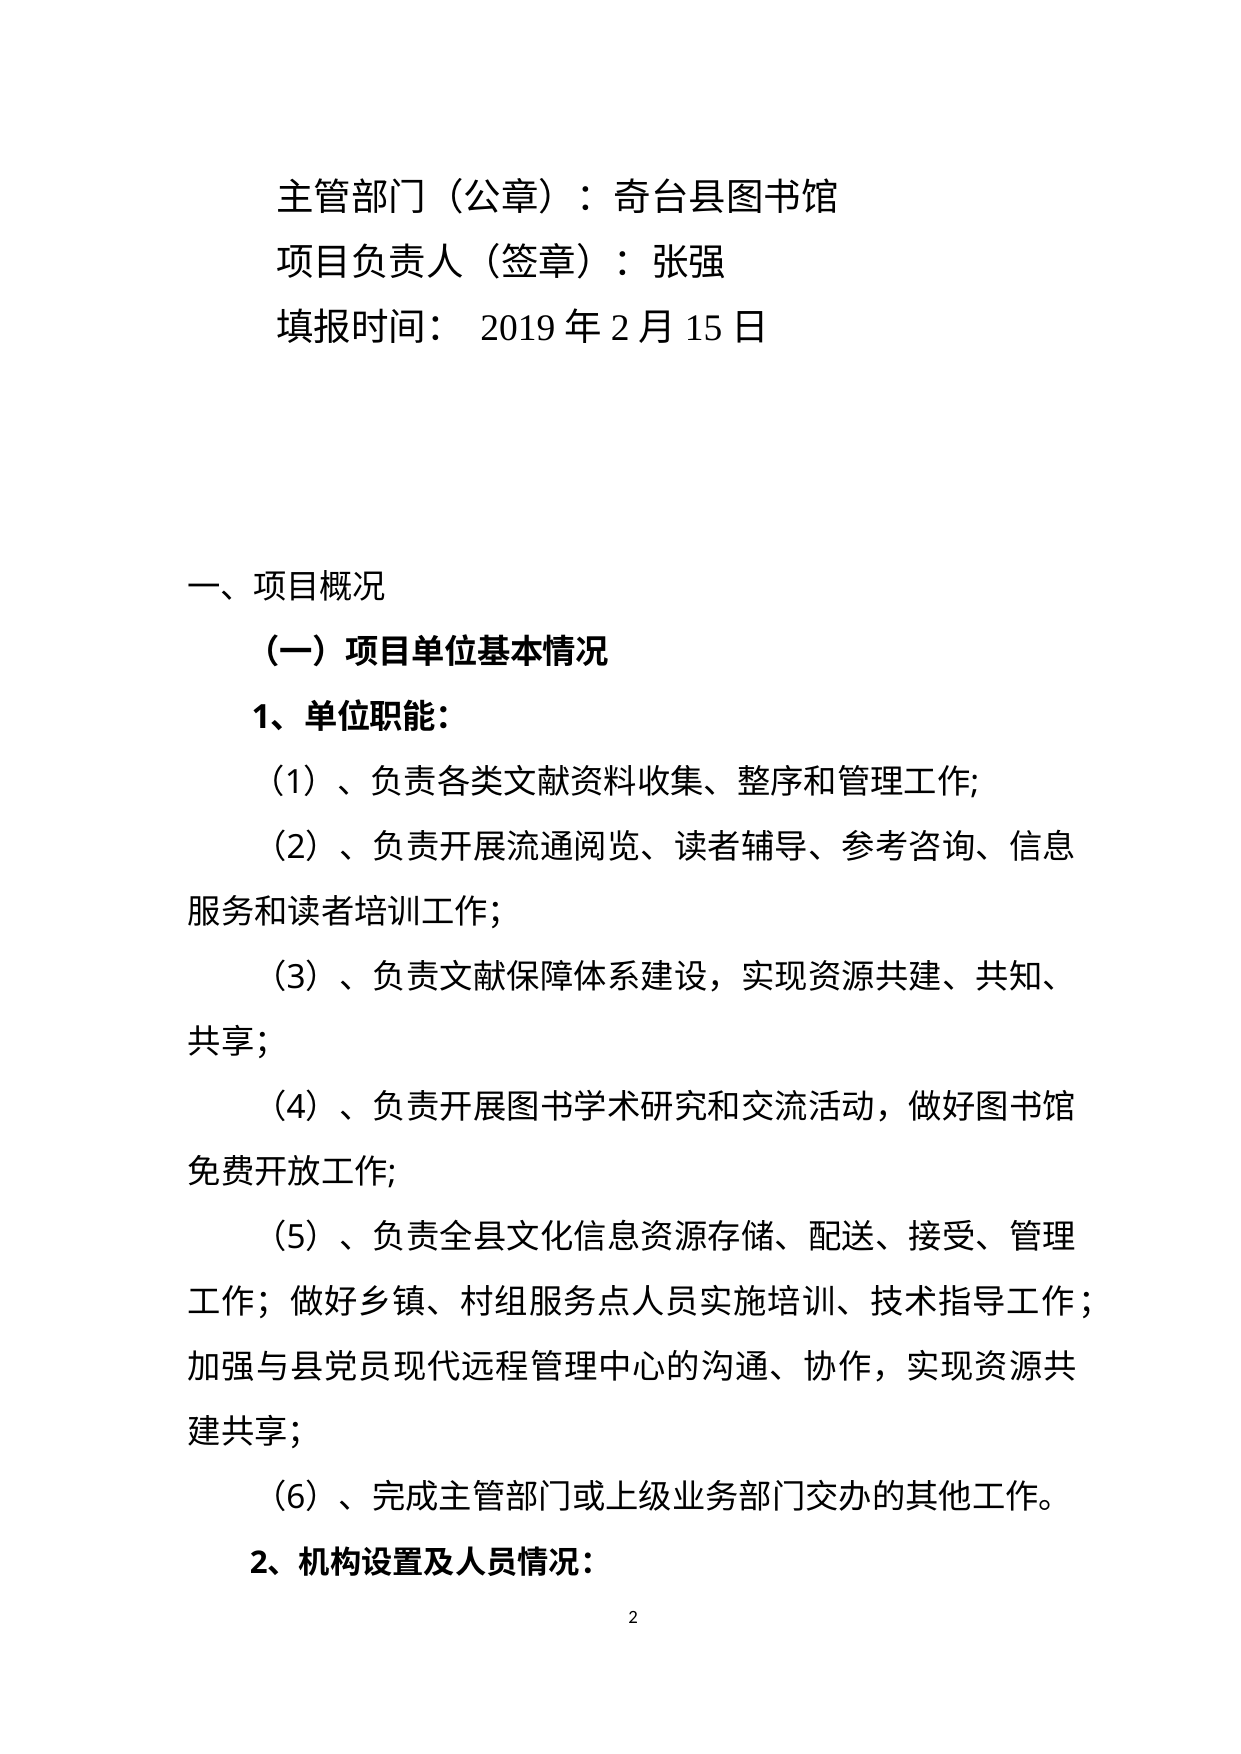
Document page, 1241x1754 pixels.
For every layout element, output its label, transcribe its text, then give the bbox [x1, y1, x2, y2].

text 项目负责人（签章）：张强 [187, 227, 1078, 292]
text 填报时间： 2019 年 2 月 15 日 [187, 292, 1078, 357]
text 1、单位职能： [187, 682, 1078, 747]
text （一）项目单位基本情况 [187, 617, 1078, 682]
text （1）、负责各类文献资料收集、整序和管理工作; [187, 747, 1078, 812]
text （5）、负责全县文化信息资源存储、配送、接受、管理工作；做好乡镇、村组服务点人员实施培训、技术指导工作；加强与县党员现代远程管理中心的沟通、协作，实现资源共建共享； [187, 1202, 1078, 1462]
text 主管部门（公章）：奇台县图书馆 [187, 162, 1078, 227]
text （3）、负责文献保障体系建设，实现资源共建、共知、共享； [187, 942, 1078, 1072]
text （4）、负责开展图书学术研究和交流活动，做好图书馆免费开放工作; [187, 1072, 1078, 1202]
text （6）、完成主管部门或上级业务部门交办的其他工作。 [187, 1462, 1078, 1527]
text 2、机构设置及人员情况： [187, 1527, 1078, 1592]
text （2）、负责开展流通阅览、读者辅导、参考咨询、信息服务和读者培训工作； [187, 812, 1078, 942]
text 一、项目概况 [187, 552, 1078, 617]
